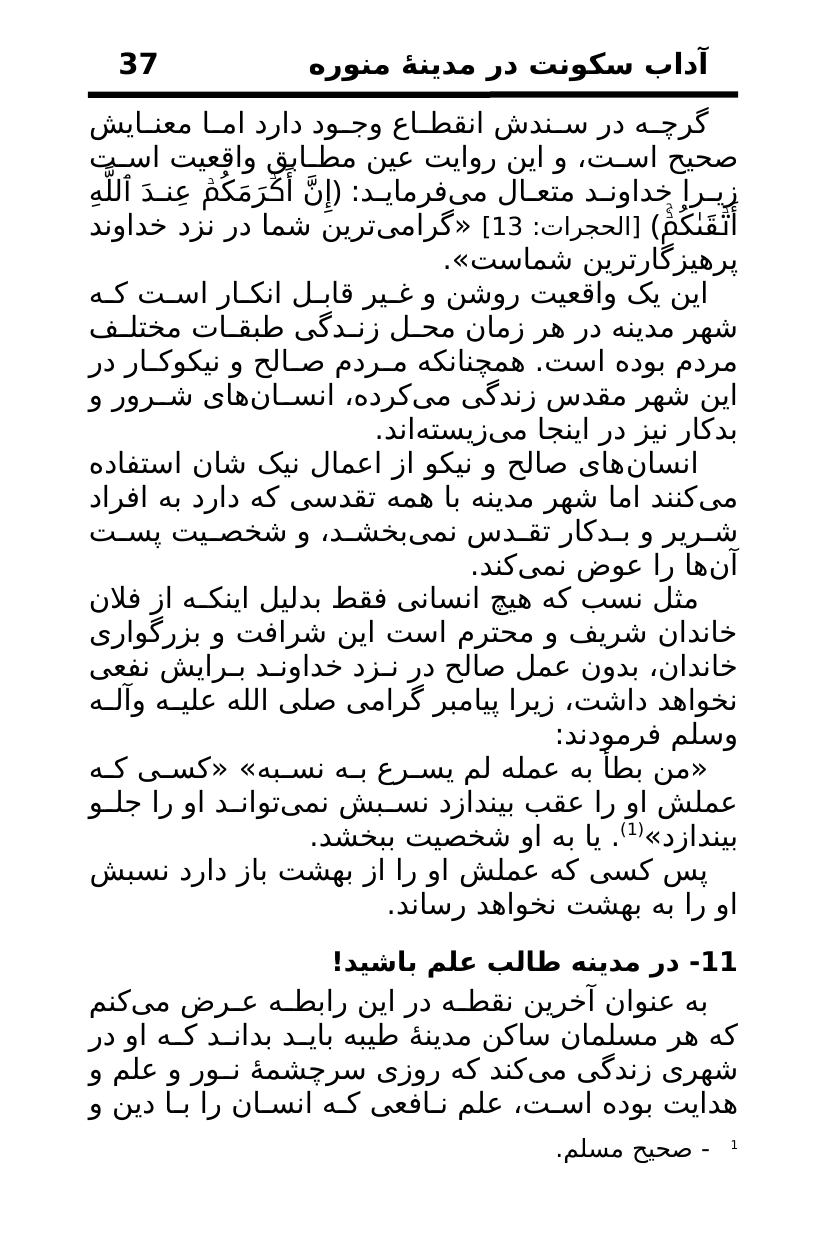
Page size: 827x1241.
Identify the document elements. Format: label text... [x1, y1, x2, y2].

text انسان‌های صالح و نیکو از اعمال نیک شان استفاده می‌کنند اما شهر مدینه با همه تقدسی که دارد به افراد شریر و بدکار تقدس نمی‌بخشد، و شخصیت پست آن‌ها را عوض نمی‌کند. [89, 446, 738, 582]
text مثل نسب که هیچ انسانی فقط بدلیل اینکه از فلان خاندان شریف و محترم است این شرافت و بزرگواری خاندان، بدون عمل صالح در نزد خداوند برایش نفعی نخواهد داشت، زیرا پیامبر گرامی صلی الله علیه وآله وسلم فرمودند: [89, 582, 738, 752]
text این یک واقعیت روشن و غیر قابل انکار است که شهر مدینه در هر زمان محل زندگی طبقات مختلف مردم بوده است. همچنانکه مردم صالح و نیکوکار در این شهر مقدس زندگی می‌کرده، انسان‌های شرور و بدکار نیز در اینجا می‌زیسته‌اند. [89, 276, 738, 446]
text «من بطأ به عمله لم يسرع به نسبه» «کسی که عملش او را عقب بیندازد نسبش نمی‌تواند او را جلو بیندازد»(). یا به او شخصیت ببخشد. [89, 752, 738, 853]
text پس کسی که عملش او را از بهشت باز دارد نسبش او را به بهشت نخواهد رساند. [89, 853, 738, 921]
text گرچه در سندش انقطاع وجود دارد اما معنایش صحیح است، و این روایت عین مطابق واقعیت است زیرا خداوند متعال می‌فرماید: ﴿إِنَّ أَكۡرَمَكُمۡ عِندَ ٱللَّهِ أَتۡقَىٰكُمۡۚ﴾ [الحجرات: 13] «گرامی‌ترین شما در نزد خداوند پرهیزگارترین شماست». [89, 106, 738, 276]
text 11- در مدینه طالب علم باشید! [89, 946, 738, 978]
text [89, 984, 738, 1120]
